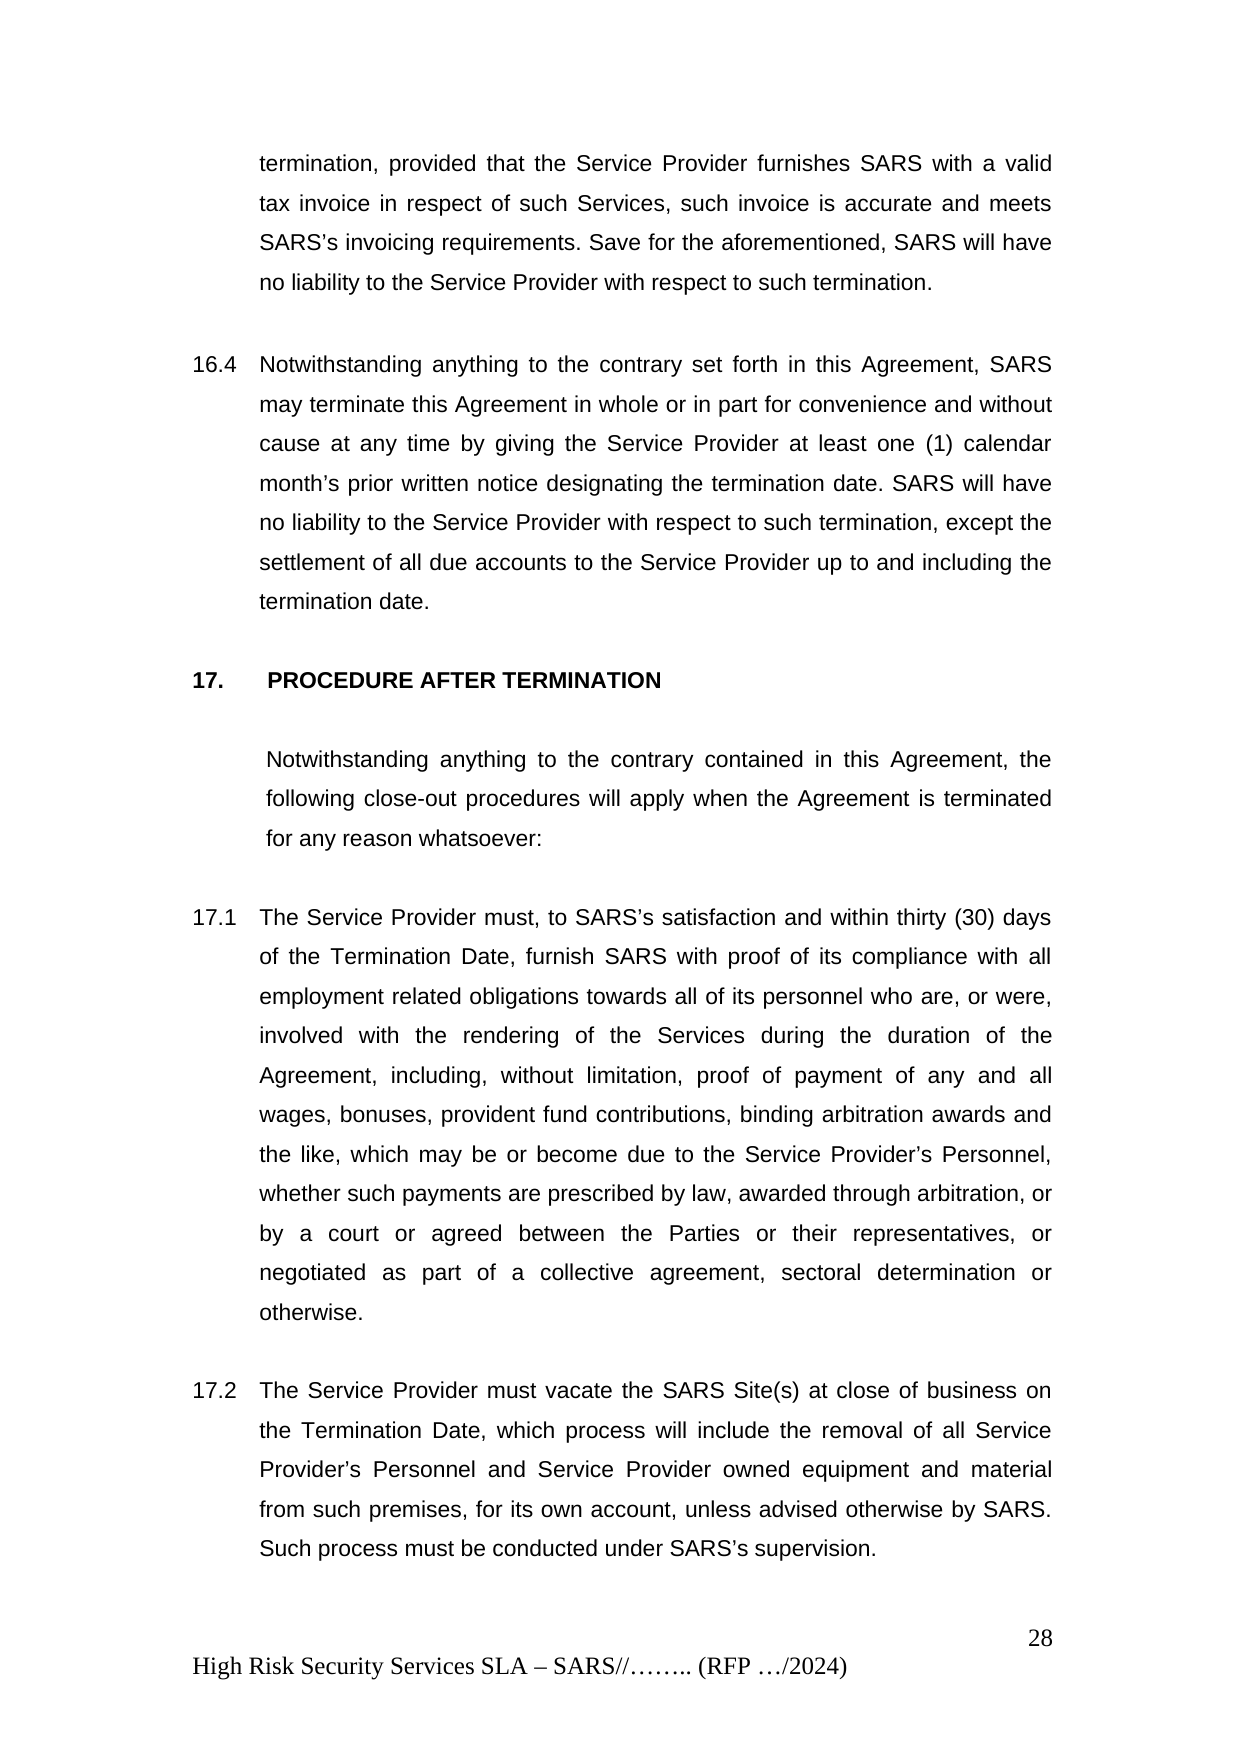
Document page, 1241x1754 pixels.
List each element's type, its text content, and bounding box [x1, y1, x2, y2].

list Notwithstanding anything to the contrary set forth in this Agreement, SARS may terminate this Agreement in whole or in part for convenience and without cause at any time by giving the Service Provider at least one (1) calendar month’s prior written notice designating the termination date. SARS will have no liability to the Service Provider with respect to such termination, except the settlement of all due accounts to the Service Provider up to and including the termination date. [192, 351, 1053, 614]
list PROCEDURE AFTER TERMINATION [192, 667, 1053, 693]
list The Service Provider must vacate the SARS Site(s) at close of business on the Termination Date, which process will include the removal of all Service Provider’s Personnel and Service Provider owned equipment and material from such premises, for its own account, unless advised otherwise by SARS. Such process must be conducted under SARS’s supervision. [192, 1377, 1053, 1562]
list The Service Provider must, to SARS’s satisfaction and within thirty (30) days of the Termination Date, furnish SARS with proof of its compliance with all employment related obligations towards all of its personnel who are, or were, involved with the rendering of the Services during the duration of the Agreement, including, without limitation, proof of payment of any and all wages, bonuses, provident fund contributions, binding arbitration awards and the like, which may be or become due to the Service Provider’s Personnel, whether such payments are prescribed by law, awarded through arbitration, or by a court or agreed between the Parties or their representatives, or negotiated as part of a collective agreement, sectoral determination or otherwise. [192, 904, 1053, 1325]
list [192, 150, 1053, 295]
text Notwithstanding anything to the contrary contained in this Agreement, the following close-out procedures will apply when the Agreement is terminated for any reason whatsoever: [266, 746, 1053, 851]
